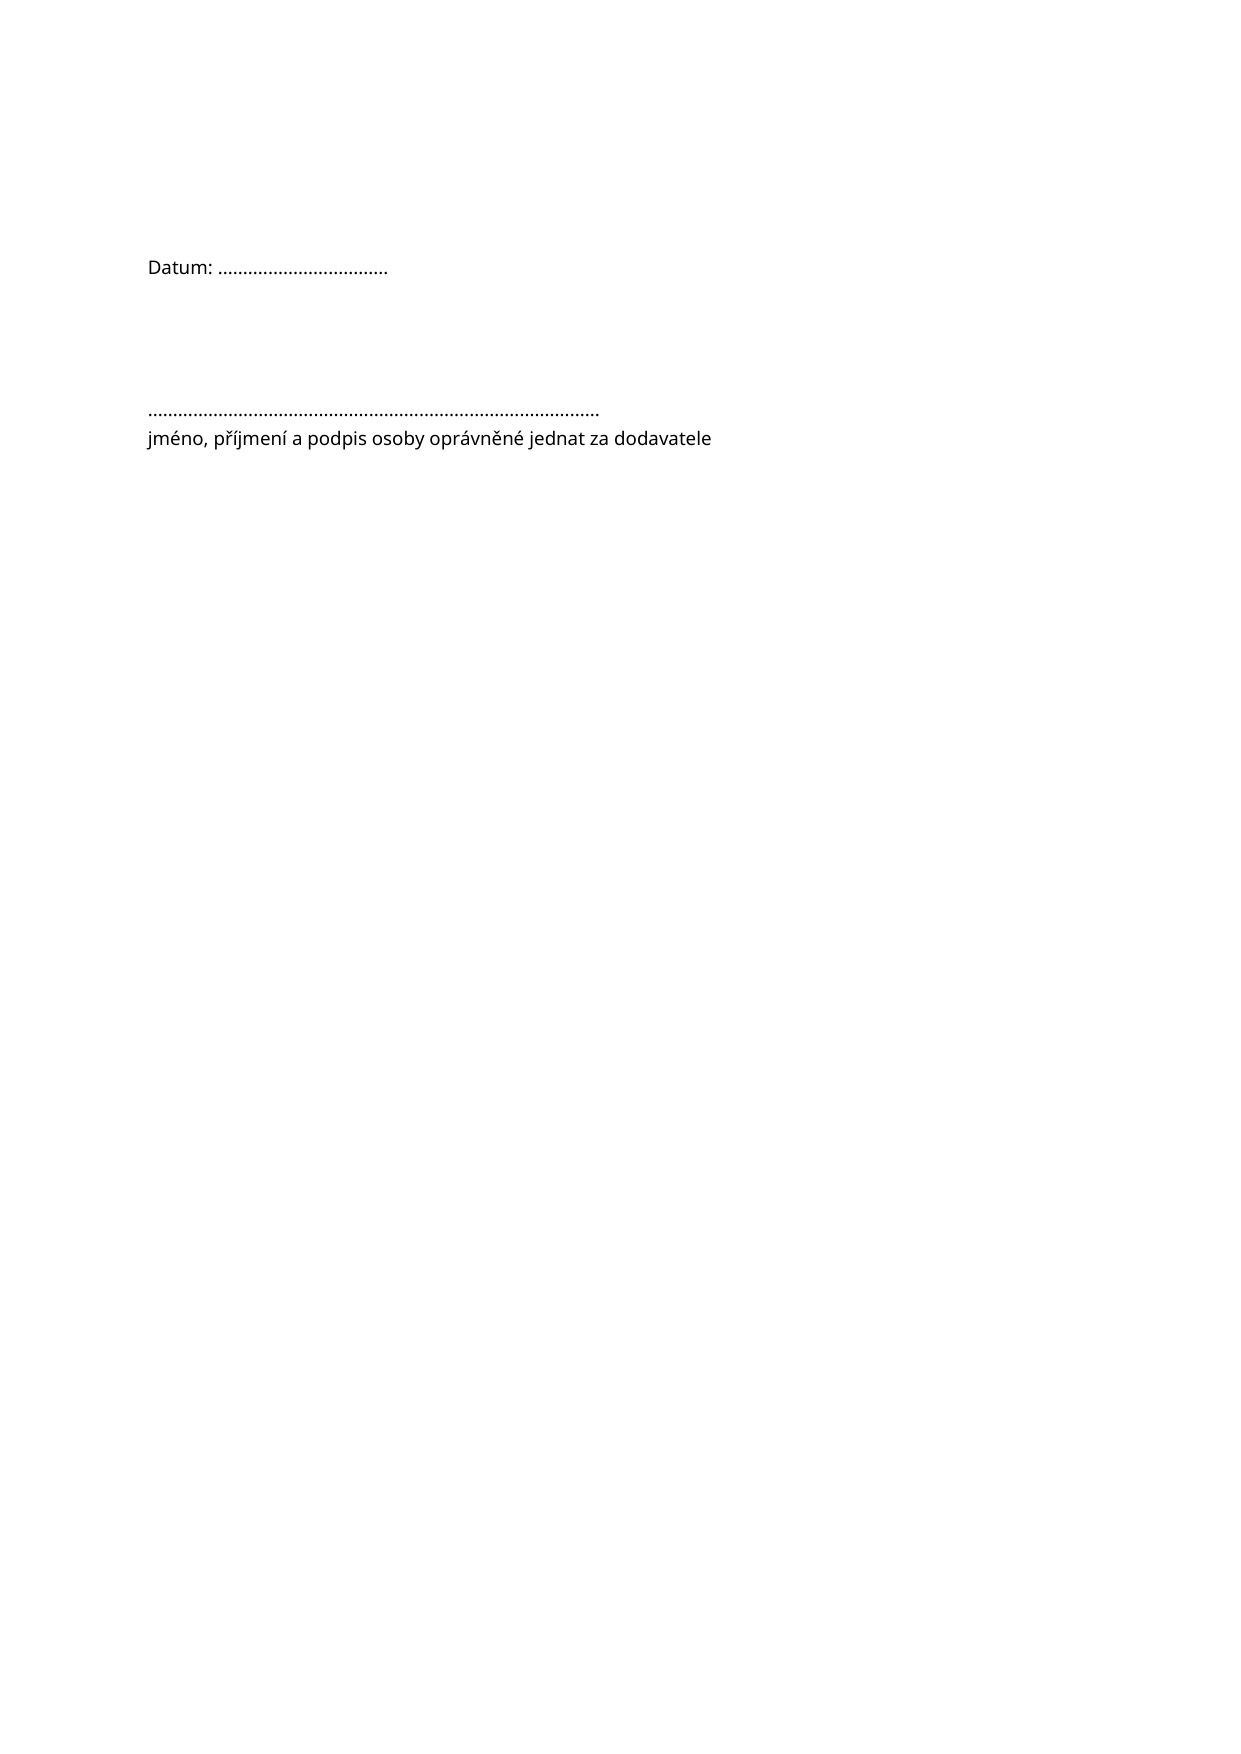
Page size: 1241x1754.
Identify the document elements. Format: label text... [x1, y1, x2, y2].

text jméno, příjmení a podpis osoby oprávněné jednat za dodavatele [148, 426, 1093, 451]
text Datum: .................................. [148, 254, 1093, 280]
text .......................................................................................... [148, 396, 1093, 422]
